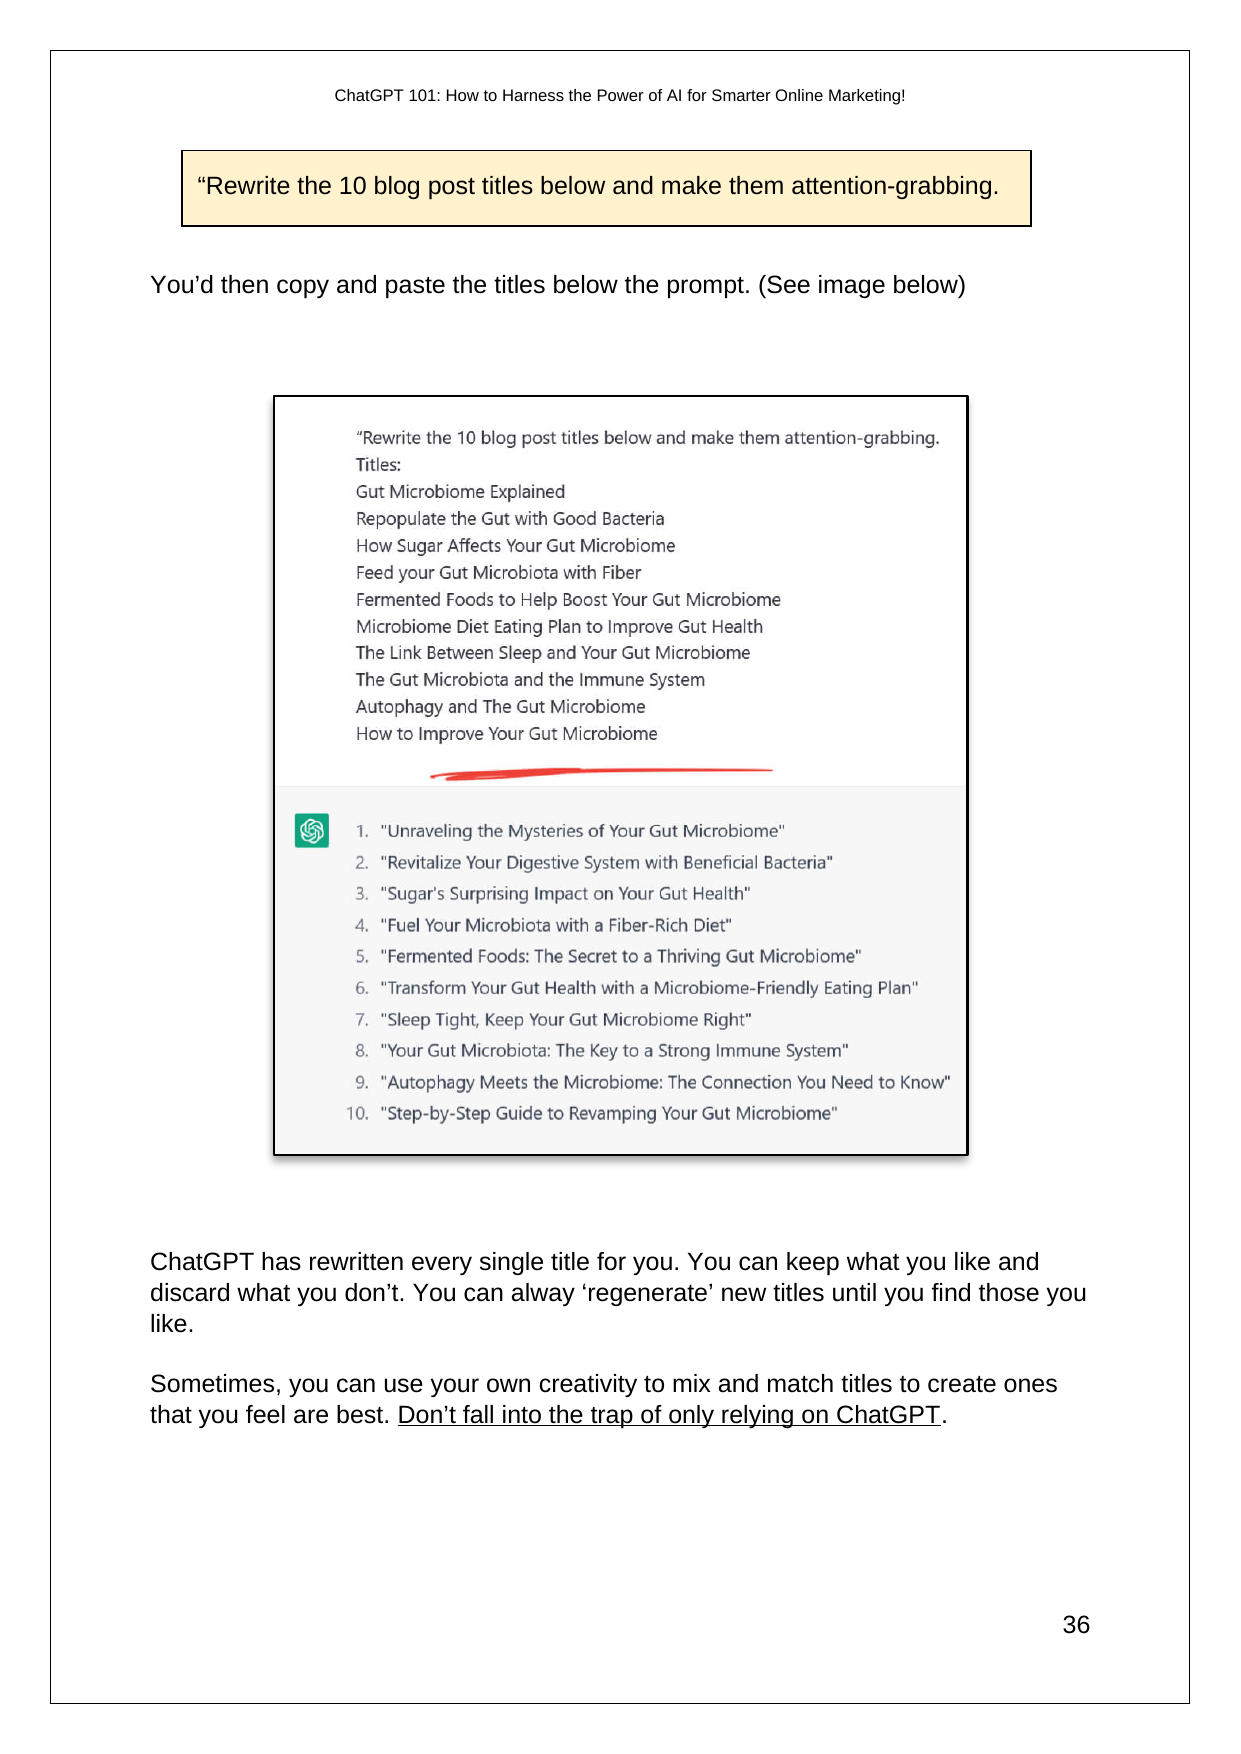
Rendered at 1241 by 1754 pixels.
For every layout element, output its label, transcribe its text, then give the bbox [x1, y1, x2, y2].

text You’d then copy and paste the titles below the prompt. (See image below) [150, 210, 1090, 299]
text ChatGPT has rewritten every single title for you. You can keep what you like and discard what you don’t. You can alway ‘regenerate’ new titles until you find those you like. [150, 1247, 1090, 1338]
picture [275, 397, 966, 1154]
text Sometimes, you can use your own creativity to mix and match titles to create ones that you feel are best. Don’t fall into the trap of only relying on ChatGPT. [150, 1369, 1090, 1429]
